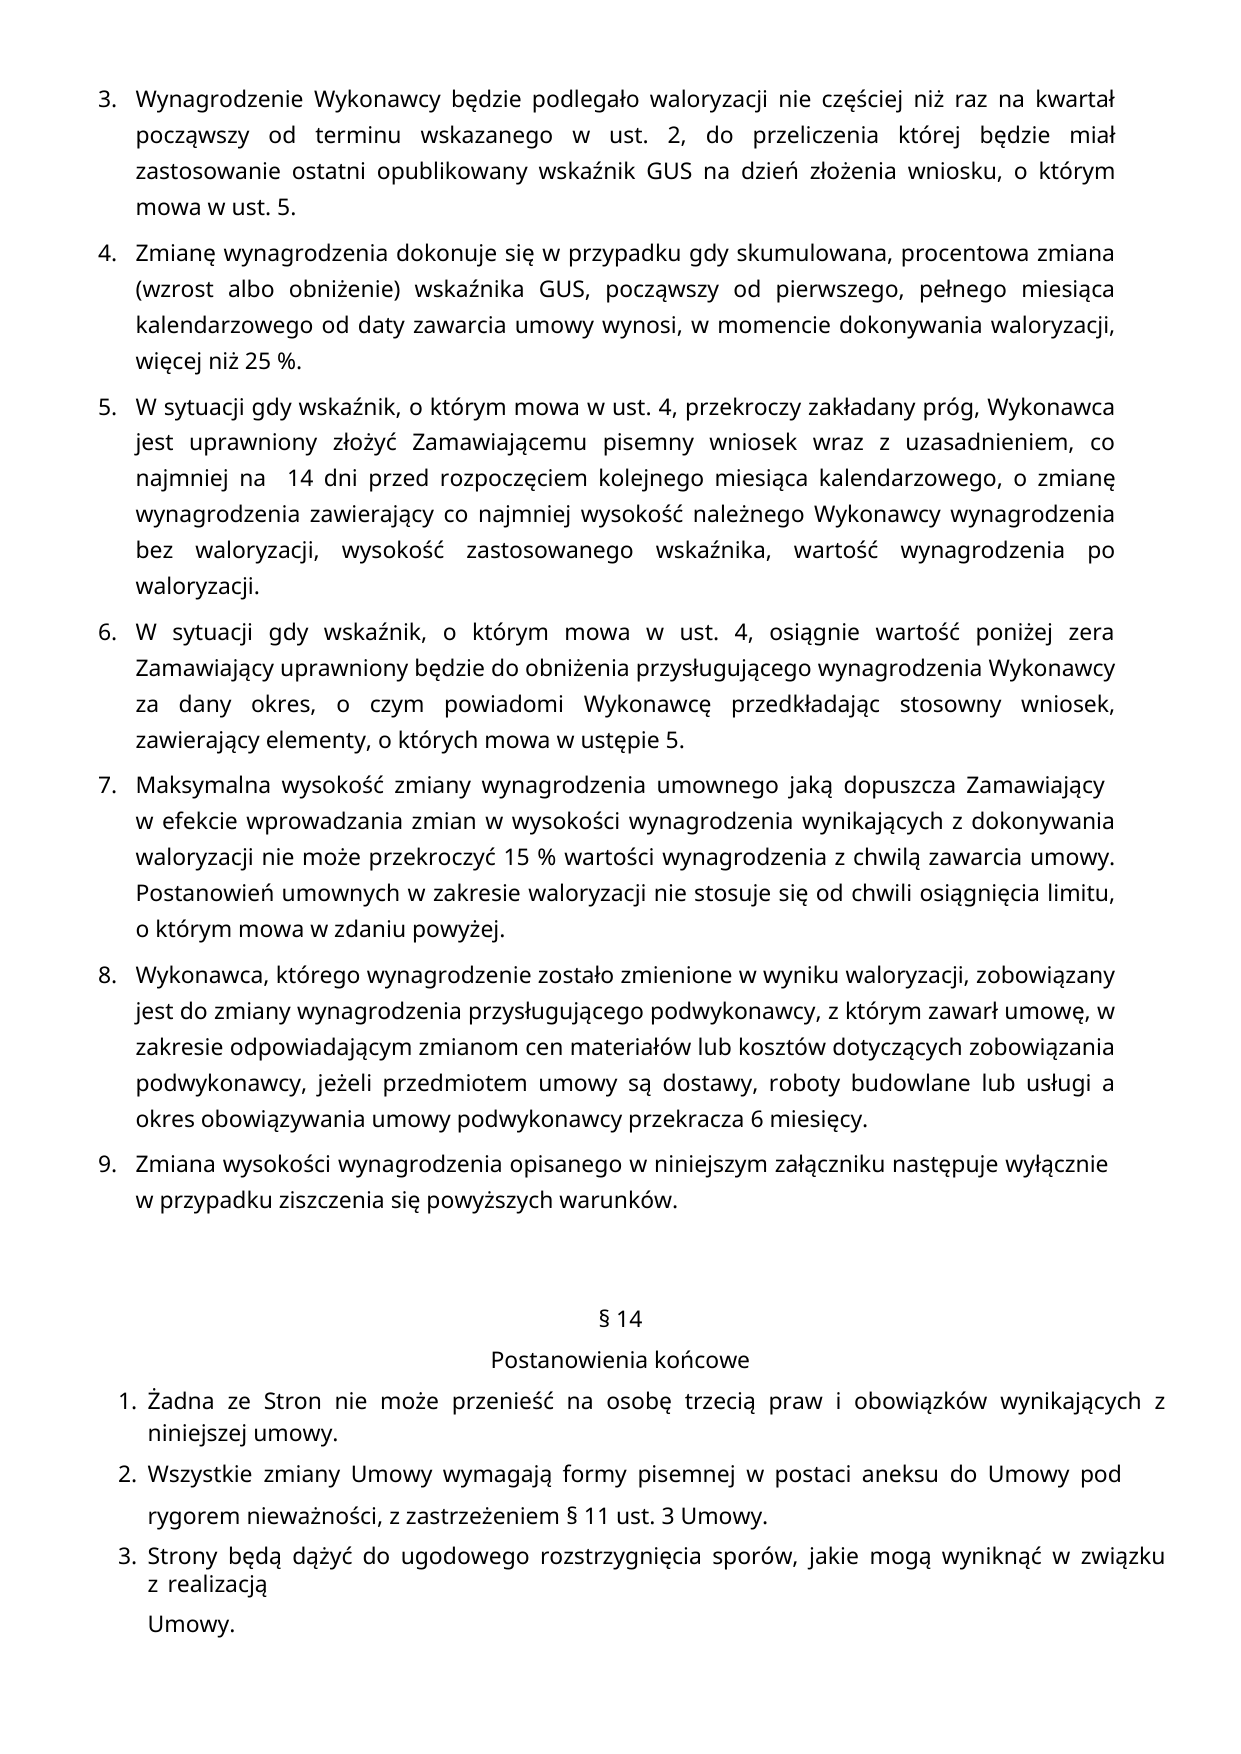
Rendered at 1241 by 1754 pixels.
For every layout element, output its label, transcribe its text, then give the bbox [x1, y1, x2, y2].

list Wynagrodzenie Wykonawcy będzie podlegało waloryzacji nie częściej niż raz na kwartał począwszy od terminu wskazanego w ust. 2, do przeliczenia której będzie miał zastosowanie ostatni opublikowany wskaźnik GUS na dzień złożenia wniosku, o którym mowa w ust. 5. [98, 83, 1116, 222]
list Zmiana wysokości wynagrodzenia opisanego w niniejszym załączniku następuje wyłącznie w przypadku ziszczenia się powyższych warunków. [98, 1148, 1116, 1216]
text § 14 [124, 1303, 1116, 1334]
list Wykonawca, którego wynagrodzenie zostało zmienione w wyniku waloryzacji, zobowiązany jest do zmiany wynagrodzenia przysługującego podwykonawcy, z którym zawarł umowę, w zakresie odpowiadającym zmianom cen materiałów lub kosztów dotyczących zobowiązania podwykonawcy, jeżeli przedmiotem umowy są dostawy, roboty budowlane lub usługi a okres obowiązywania umowy podwykonawcy przekracza 6 miesięcy. [98, 959, 1116, 1134]
list W sytuacji gdy wskaźnik, o którym mowa w ust. 4, osiągnie wartość poniżej zera Zamawiający uprawniony będzie do obniżenia przysługującego wynagrodzenia Wykonawcy za dany okres, o czym powiadomi Wykonawcę przedkładając stosowny wniosek, zawierający elementy, o których mowa w ustępie 5. [98, 616, 1116, 755]
list Wszystkie zmiany Umowy wymagają formy pisemnej w postaci aneksu do Umowy pod rygorem nieważności, z zastrzeżeniem § 11 ust. 3 Umowy. [118, 1458, 1122, 1531]
list Zmianę wynagrodzenia dokonuje się w przypadku gdy skumulowana, procentowa zmiana (wzrost albo obniżenie) wskaźnika GUS, począwszy od pierwszego, pełnego miesiąca kalendarzowego od daty zawarcia umowy wynosi, w momencie dokonywania waloryzacji, więcej niż 25 %. [98, 237, 1116, 376]
list Maksymalna wysokość zmiany wynagrodzenia umownego jaką dopuszcza Zamawiający w efekcie wprowadzania zmian w wysokości wynagrodzenia wynikających z dokonywania waloryzacji nie może przekroczyć 15 % wartości wynagrodzenia z chwilą zawarcia umowy. Postanowień umownych w zakresie waloryzacji nie stosuje się od chwili osiągnięcia limitu, o którym mowa w zdaniu powyżej. [98, 769, 1116, 944]
text Postanowienia końcowe [124, 1344, 1116, 1376]
text Umowy. [147, 1608, 1165, 1639]
list Strony będą dążyć do ugodowego rozstrzygnięcia sporów, jakie mogą wyniknąć w związku z realizacją [118, 1542, 1165, 1598]
list Żadna ze Stron nie może przenieść na osobę trzecią praw i obowiązków wynikających z niniejszej umowy. [118, 1385, 1165, 1448]
list W sytuacji gdy wskaźnik, o którym mowa w ust. 4, przekroczy zakładany próg, Wykonawca jest uprawniony złożyć Zamawiającemu pisemny wniosek wraz z uzasadnieniem, co najmniej na 14 dni przed rozpoczęciem kolejnego miesiąca kalendarzowego, o zmianę wynagrodzenia zawierający co najmniej wysokość należnego Wykonawcy wynagrodzenia bez waloryzacji, wysokość zastosowanego wskaźnika, wartość wynagrodzenia po waloryzacji. [98, 390, 1116, 601]
